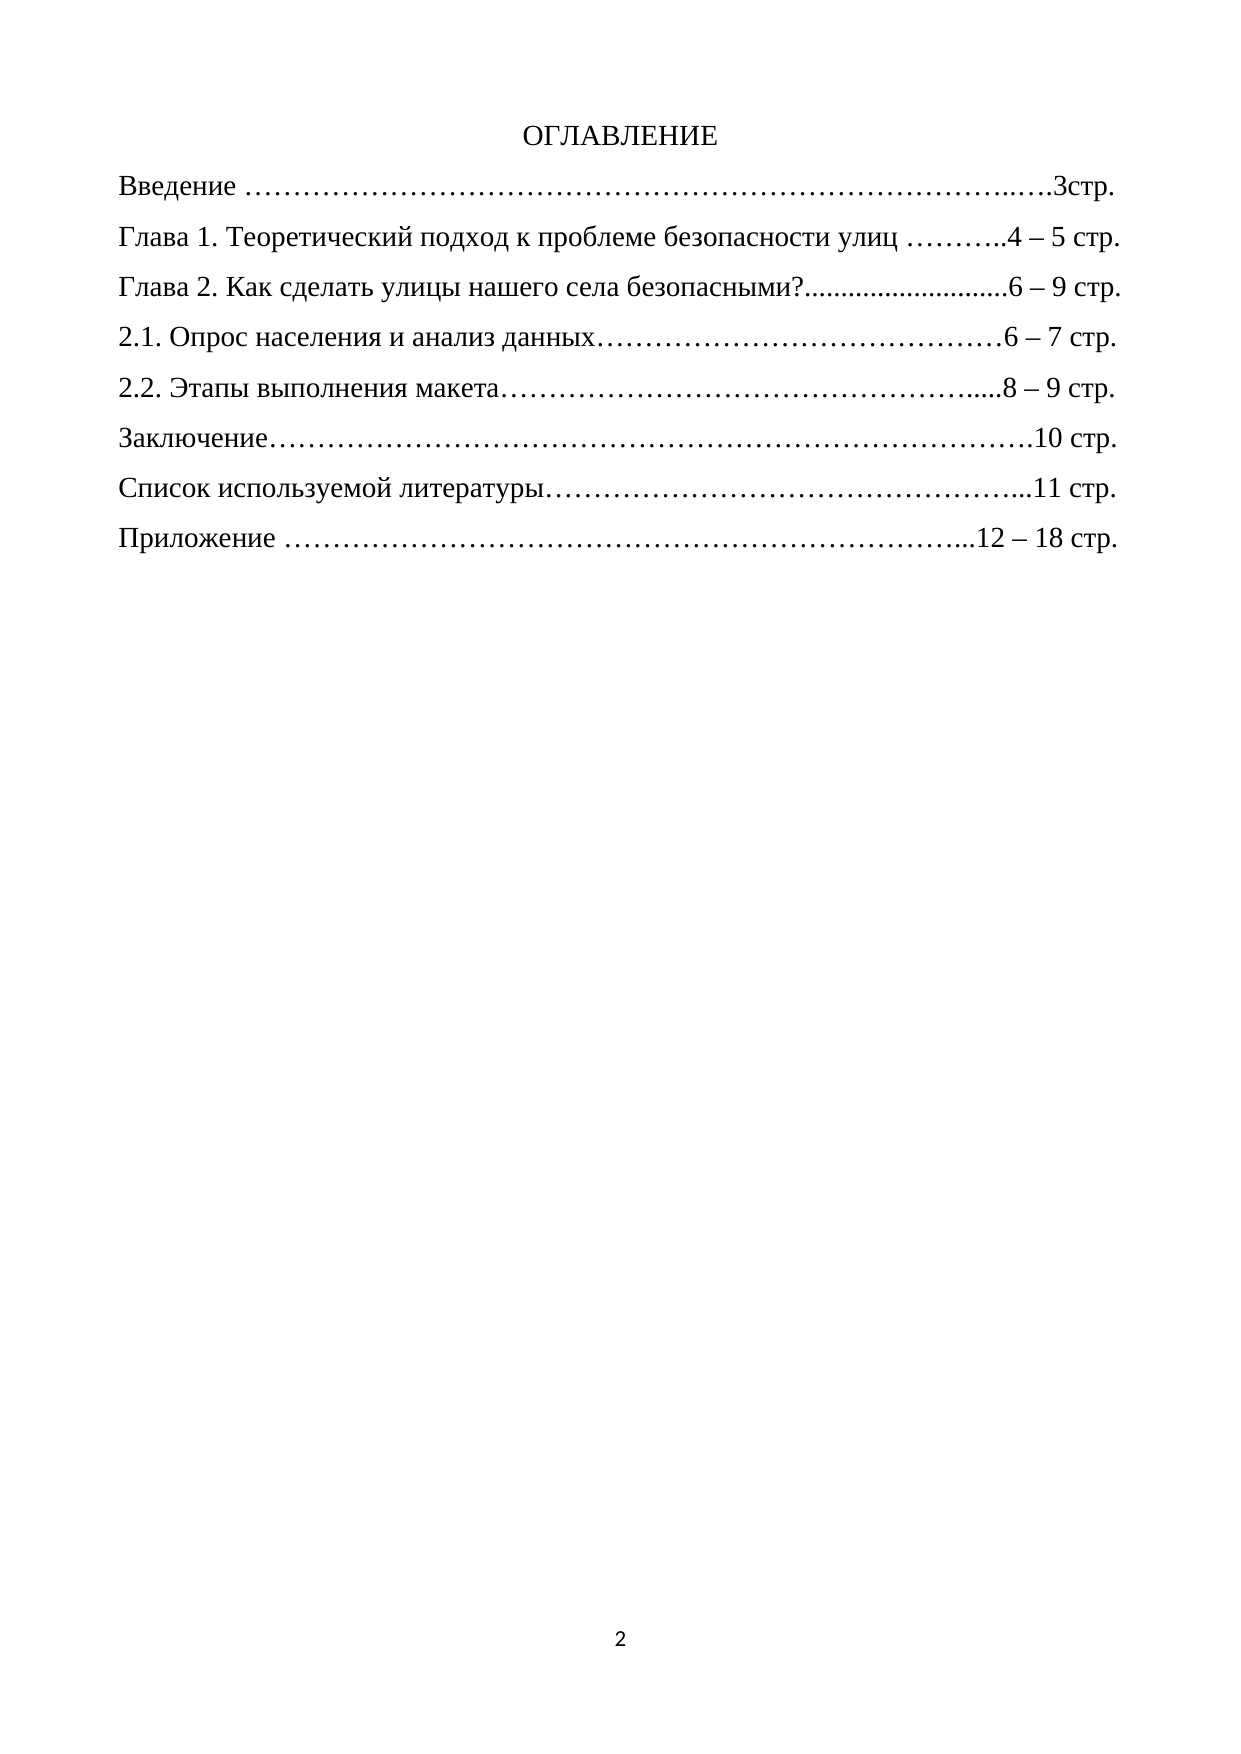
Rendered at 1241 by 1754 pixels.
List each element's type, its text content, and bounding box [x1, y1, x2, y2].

text 2.2. Этапы выполнения макета………………………………………….....8 – 9 стр. [118, 370, 1122, 403]
text 2.1. Опрос населения и анализ данных……………………………………6 – 7 стр. [118, 319, 1122, 353]
text Приложение ……………………………………………………………...12 – 18 стр. [118, 521, 1122, 554]
text ОГЛАВЛЕНИЕ [118, 118, 1122, 152]
text Глава 1. Теоретический подход к проблеме безопасности улиц ………..4 – 5 стр. [118, 219, 1122, 252]
text Заключение…………………………………………………………………….10 стр. [118, 420, 1122, 453]
text Введение ……………………………………………………………………..….3стр. [118, 168, 1122, 202]
text Список используемой литературы…………………………………………...11 стр. [118, 470, 1122, 504]
text Глава 2. Как сделать улицы нашего села безопасными?............................6 – 9 стр. [118, 269, 1122, 303]
